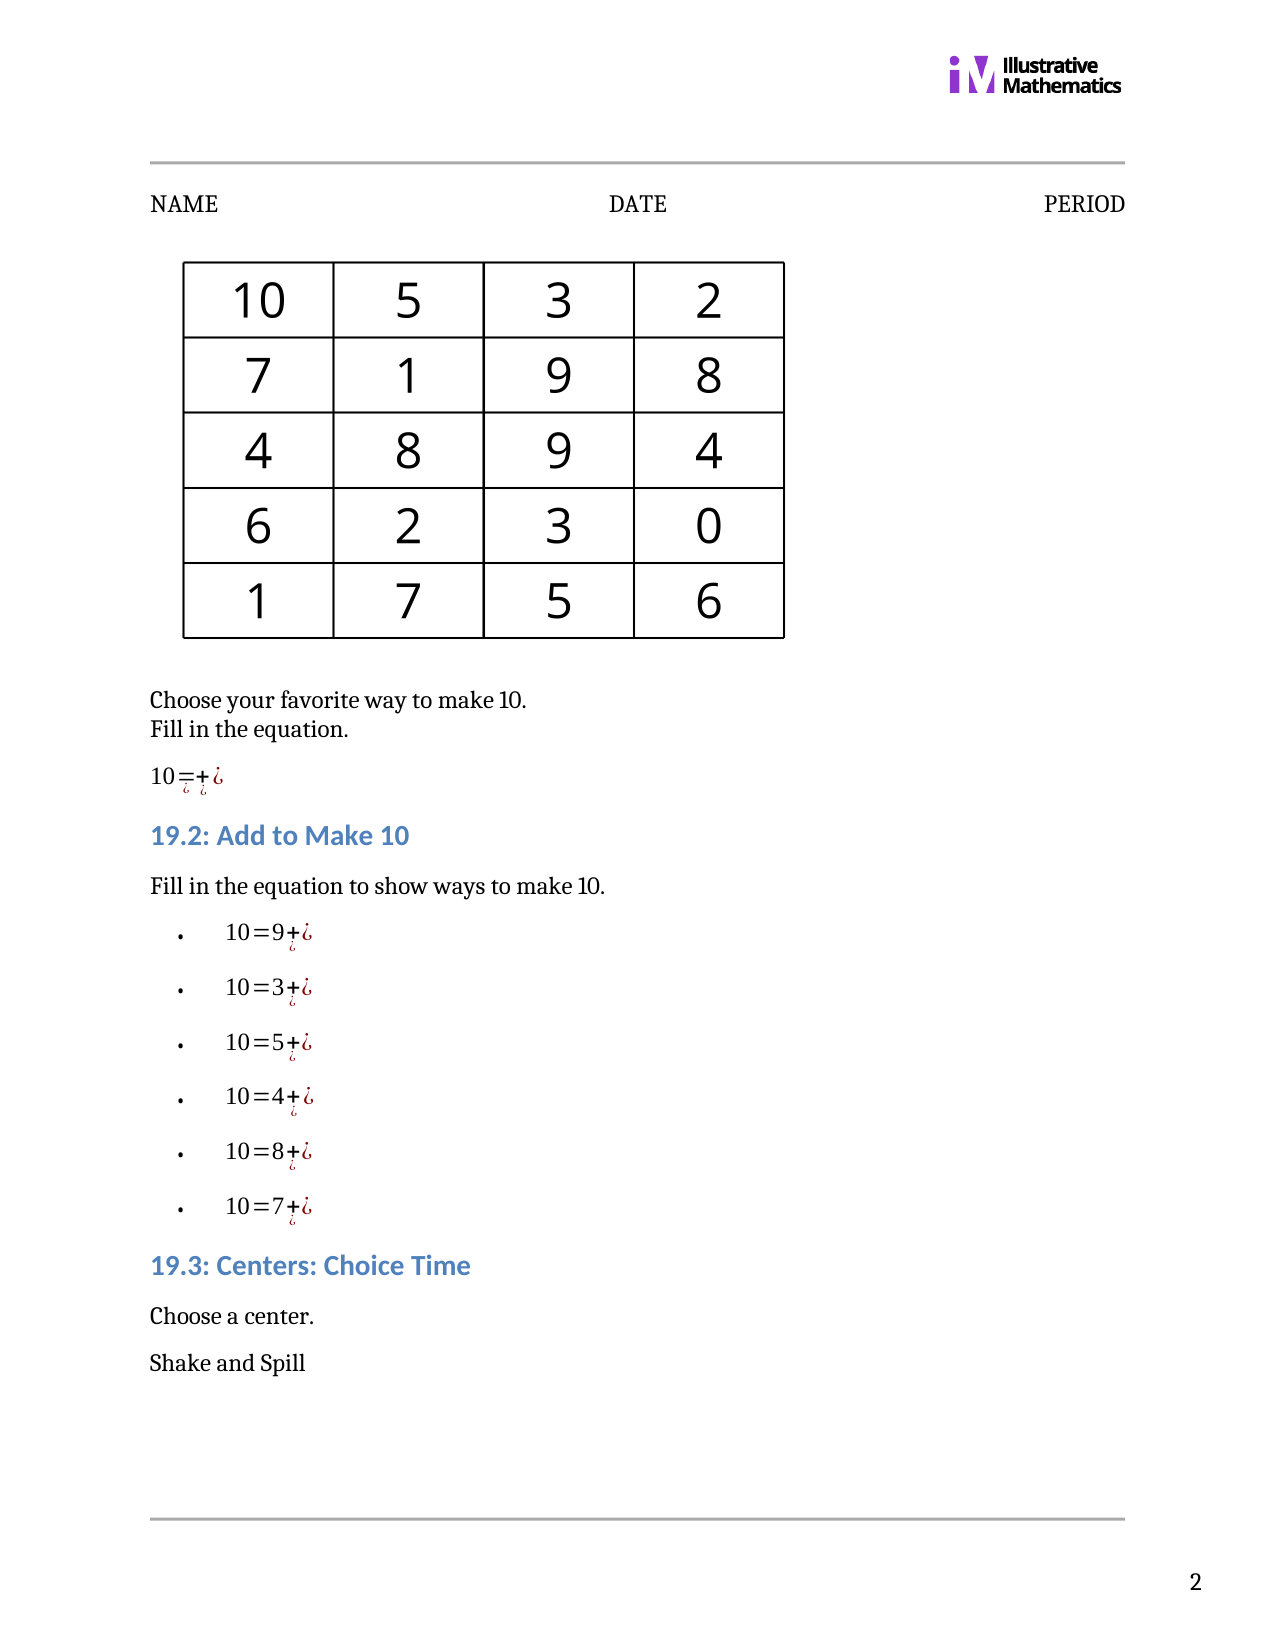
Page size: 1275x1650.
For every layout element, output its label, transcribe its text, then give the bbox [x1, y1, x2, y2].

text Shake and Spill [150, 1349, 1125, 1378]
subtitle 19.2: Add to Make 10 [150, 817, 1125, 853]
text Fill in the equation to show ways to make 10. [150, 872, 1125, 900]
picture [949, 55, 1121, 93]
picture [168, 247, 799, 668]
text Choose a center. [150, 1302, 1125, 1330]
subtitle 19.3: Centers: Choice Time [150, 1247, 1125, 1283]
text Choose your favorite way to make 10. Fill in the equation. [150, 686, 1125, 744]
